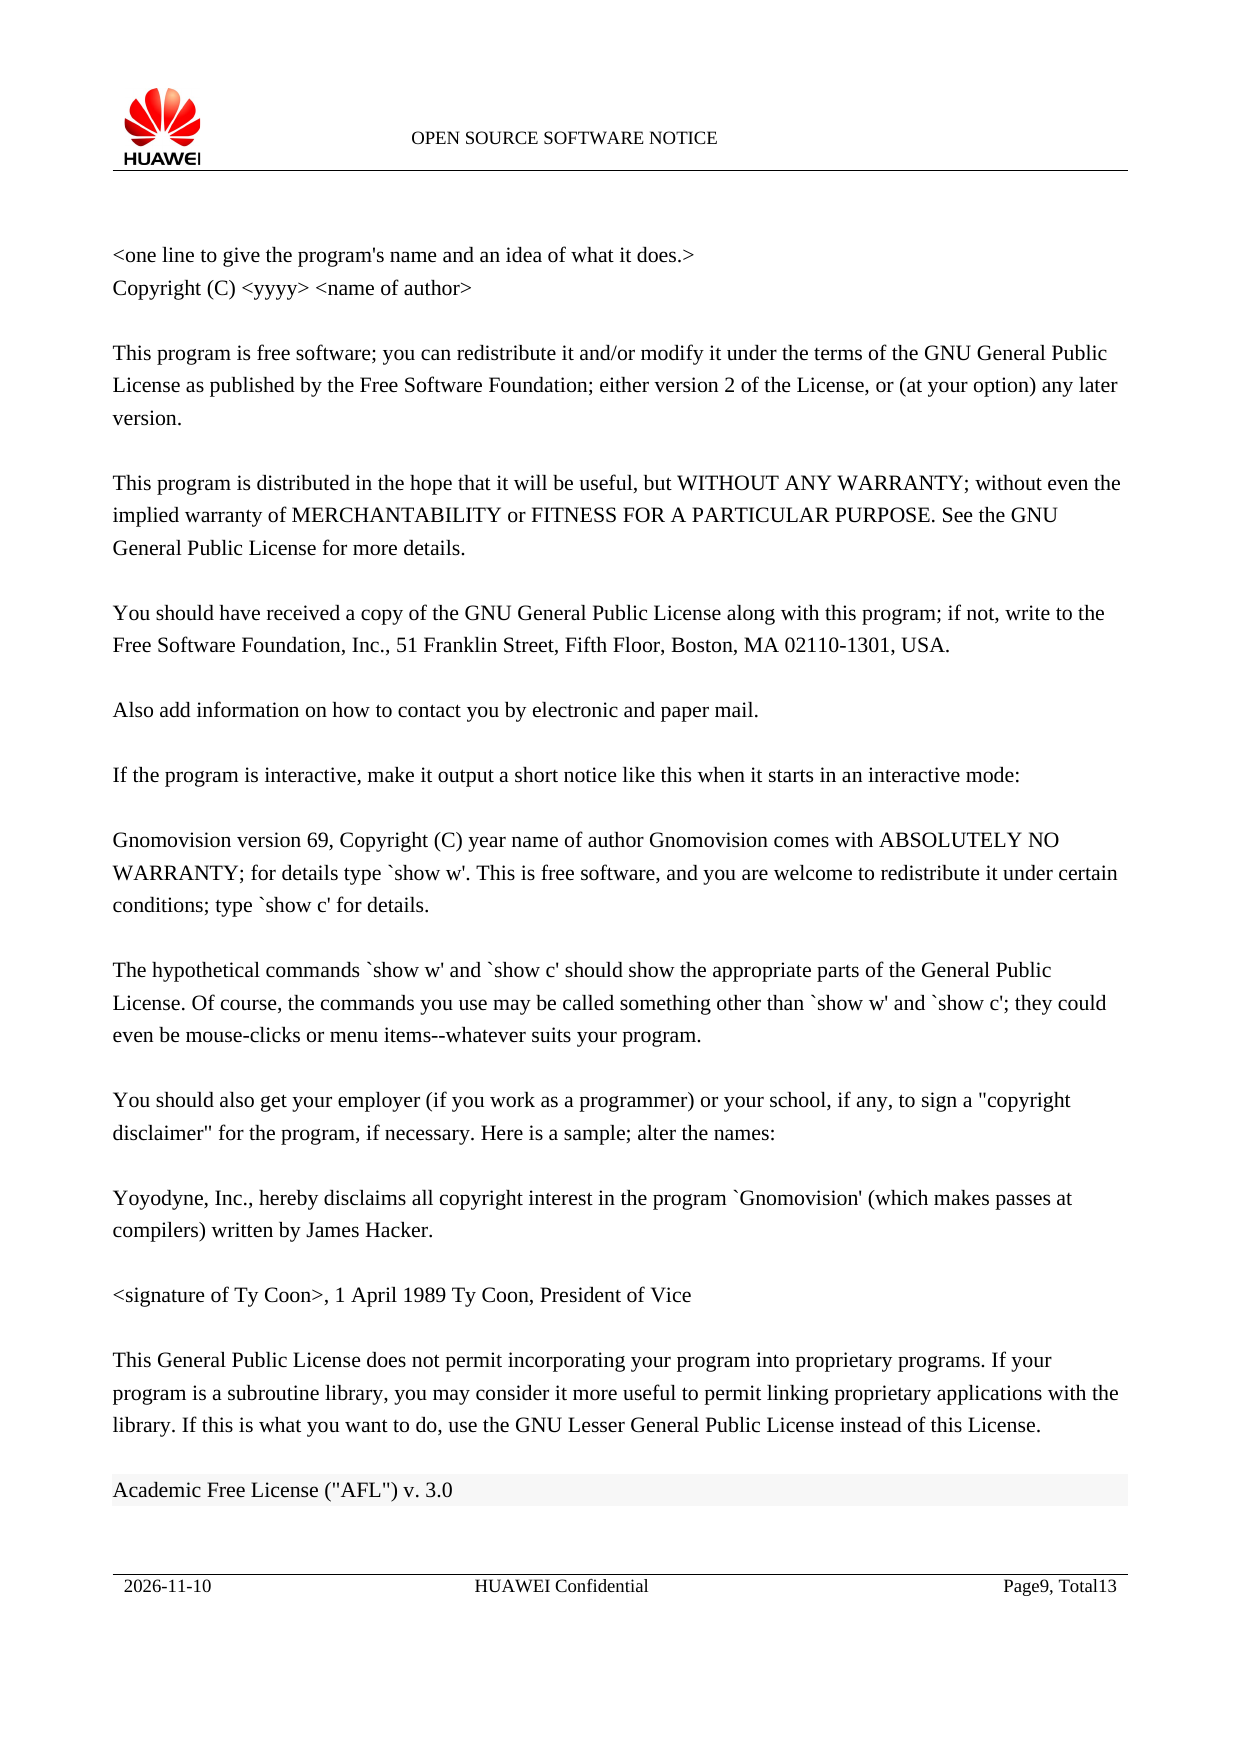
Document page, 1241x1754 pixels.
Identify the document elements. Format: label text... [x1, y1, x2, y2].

text Academic Free License ("AFL") v. 3.0 [112, 1474, 1128, 1506]
picture [124, 88, 201, 165]
